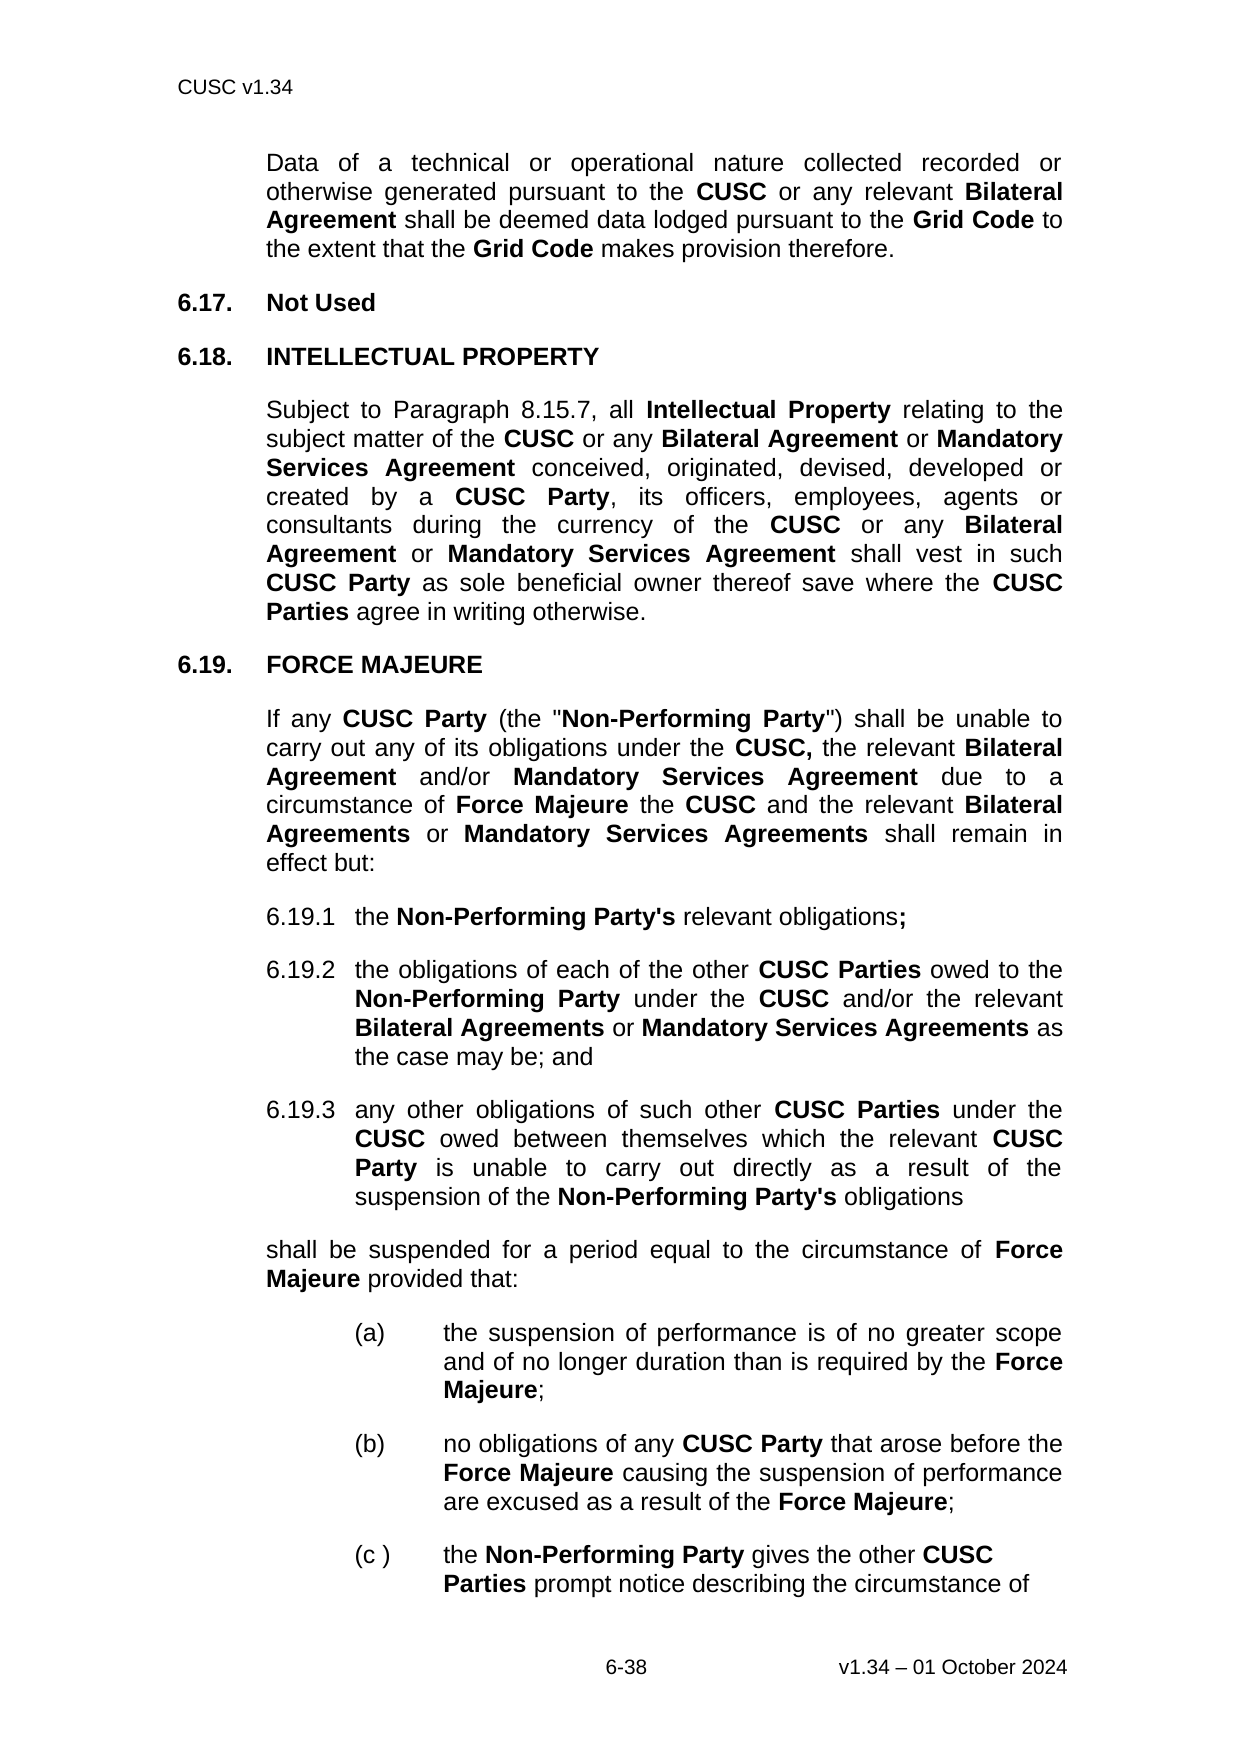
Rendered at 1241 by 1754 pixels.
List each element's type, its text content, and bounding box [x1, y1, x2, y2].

subtitle Not Used [177, 288, 1063, 316]
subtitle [354, 1540, 1063, 1598]
text Subject to Paragraph 8.15.7, all Intellectual Property relating to the subject matter of the CUSC or any Bilateral Agreement or Mandatory Services Agreement conceived, originated, devised, developed or created by a CUSC Party, its officers, employees, agents or consultants during the currency of the CUSC or any Bilateral Agreement or Mandatory Services Agreement shall vest in such CUSC Party as sole beneficial owner thereof save where the CUSC Parties agree in writing otherwise. [266, 395, 1063, 625]
subtitle FORCE MAJEURE [177, 650, 1063, 679]
text 6.19.1 the Non-Performing Party's relevant obligations; [266, 901, 1063, 930]
text shall be suspended for a period equal to the circumstance of Force Majeure provided that: [266, 1235, 1063, 1293]
text If any CUSC Party (the "Non-Performing Party") shall be unable to carry out any of its obligations under the CUSC, the relevant Bilateral Agreement and/or Mandatory Services Agreement due to a circumstance of Force Majeure the CUSC and the relevant Bilateral Agreements or Mandatory Services Agreements shall remain in effect but: [266, 704, 1063, 876]
text Data of a technical or operational nature collected recorded or otherwise generated pursuant to the CUSC or any relevant Bilateral Agreement shall be deemed data lodged pursuant to the Grid Code to the extent that the Grid Code makes provision therefore. [266, 148, 1063, 263]
text 6.19.2 the obligations of each of the other CUSC Parties owed to the Non-Performing Party under the CUSC and/or the relevant Bilateral Agreements or Mandatory Services Agreements as the case may be; and [266, 955, 1063, 1070]
subtitle INTELLECTUAL PROPERTY [177, 341, 1063, 370]
subtitle (b) no obligations of any CUSC Party that arose before the Force Majeure causing the suspension of performance are excused as a result of the Force Majeure; [354, 1429, 1063, 1515]
subtitle (a) the suspension of performance is of no greater scope and of no longer duration than is required by the Force Majeure; [354, 1318, 1063, 1404]
text 6.19.3 any other obligations of such other CUSC Parties under the CUSC owed between themselves which the relevant CUSC Party is unable to carry out directly as a result of the suspension of the Non-Performing Party's obligations [266, 1095, 1063, 1210]
